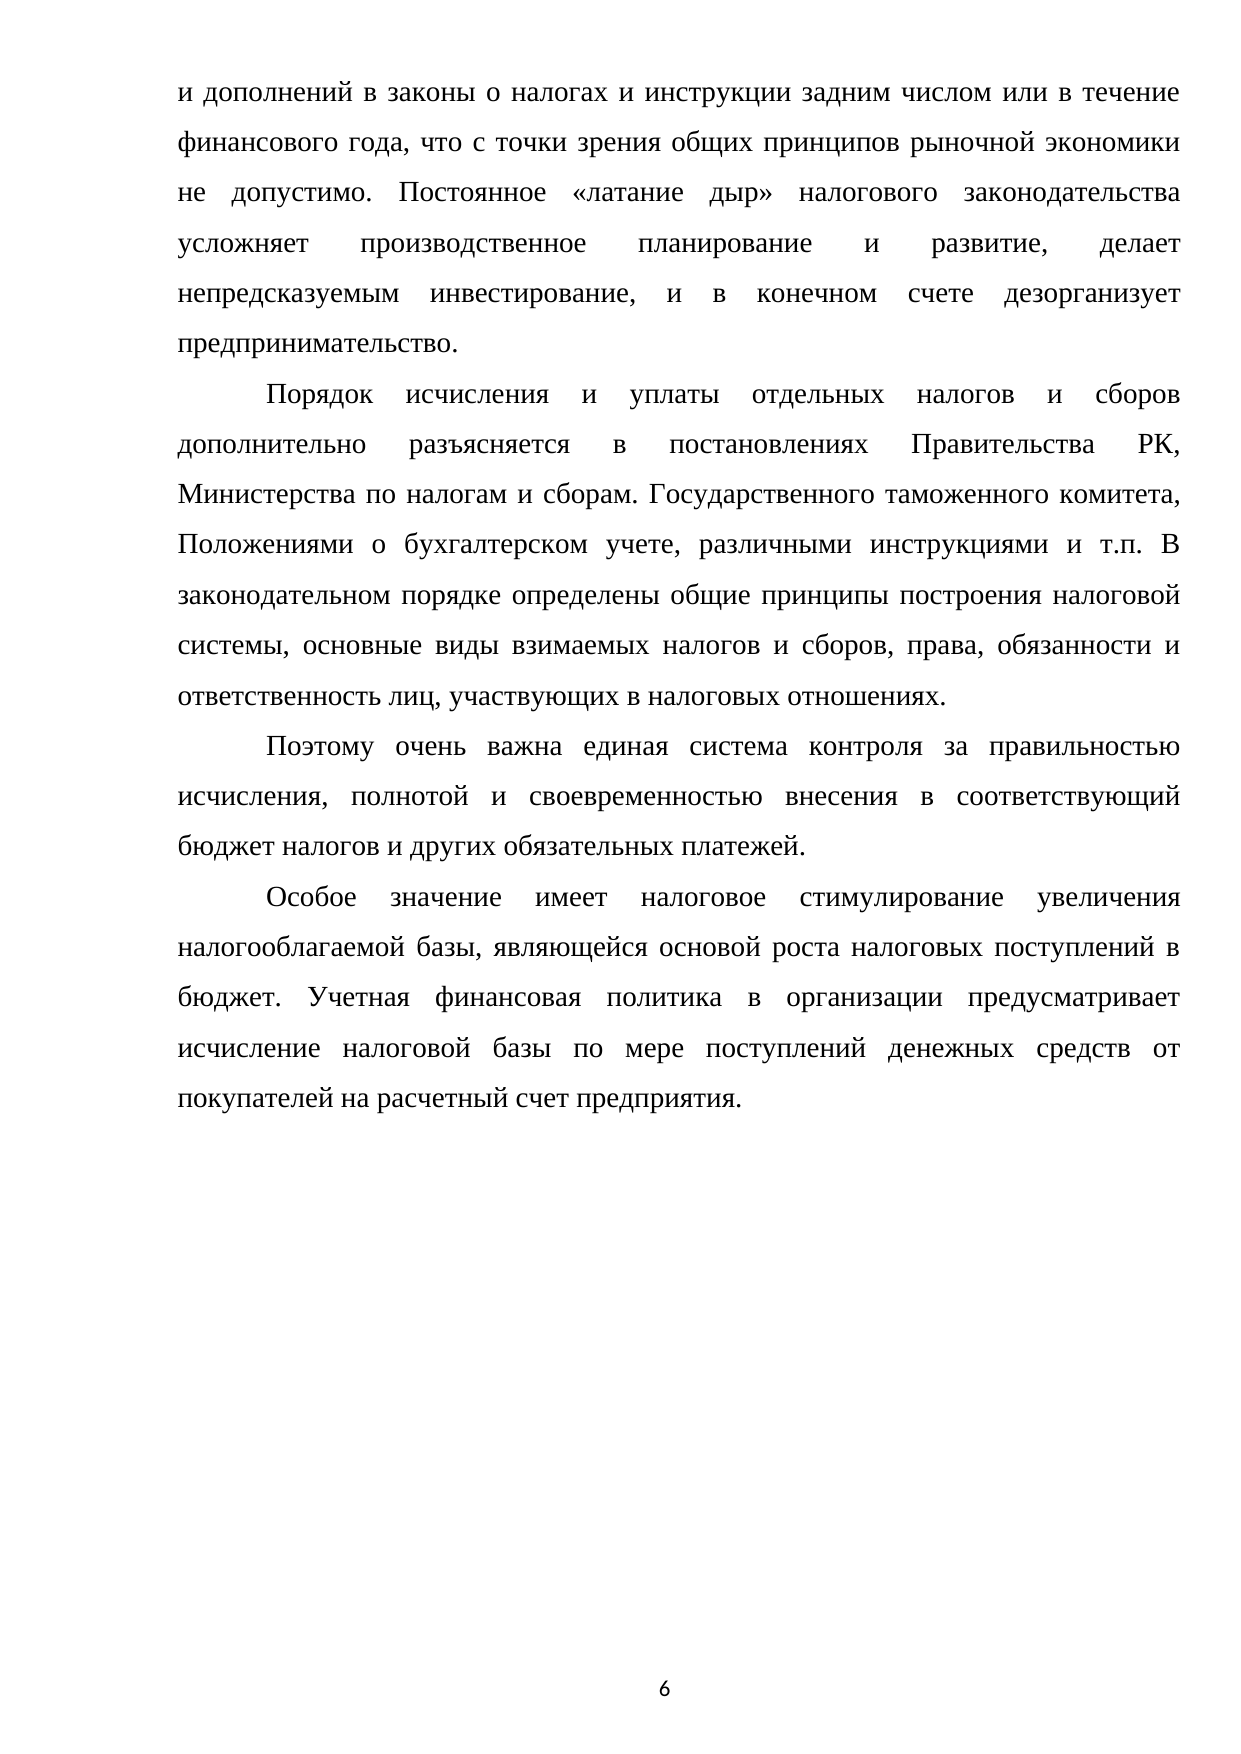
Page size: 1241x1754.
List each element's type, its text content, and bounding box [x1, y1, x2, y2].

text Порядок исчисления и уплаты отдельных налогов и сборов дополнительно разъясняется в постановлениях Правительства РК, Министерства по налогам и сборам. Государственного таможенного комитета, Положениями о бухгалтерском учете, различными инструкциями и т.п. В законодательном порядке определены общие принципы построения налоговой системы, основные виды взимаемых налогов и сборов, права, обязанности и ответственность лиц, участвующих в налоговых отношениях. [177, 376, 1181, 711]
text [177, 74, 1181, 359]
text Особое значение имеет налоговое стимулирование увеличения налогооблагаемой базы, являющейся основой роста налоговых поступлений в бюджет. Учетная финансовая политика в организации предусматривает исчисление налоговой базы по мере поступлений денежных средств от покупателей на расчетный счет предприятия. [177, 879, 1181, 1114]
text Поэтому очень важна единая система контроля за правильностью исчисления, полнотой и своевременностью внесения в соответствующий бюджет налогов и других обязательных платежей. [177, 728, 1181, 862]
